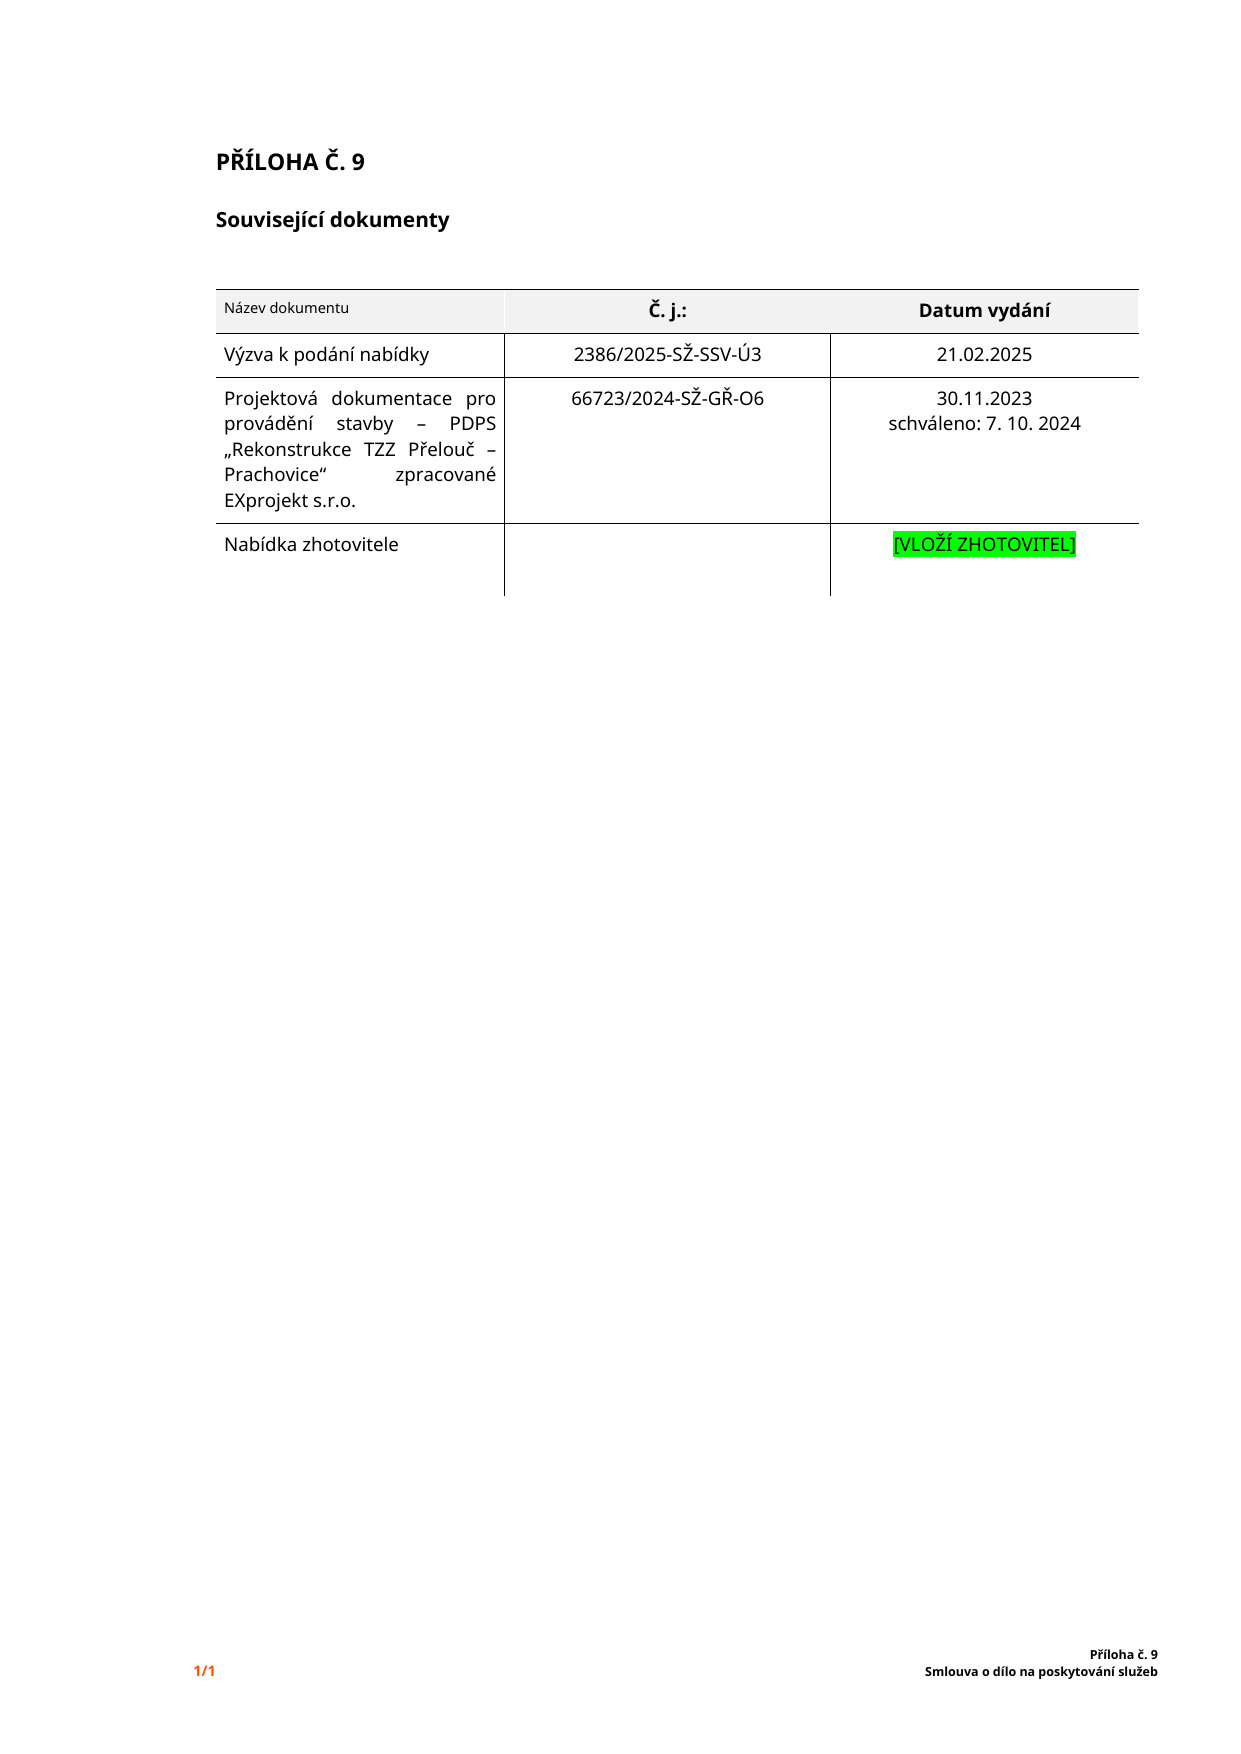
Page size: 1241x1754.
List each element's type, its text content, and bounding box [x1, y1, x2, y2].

text Související dokumenty [216, 205, 1122, 233]
table_cell Projektová dokumentace pro provádění stavby – PDPS „Rekonstrukce TZZ Přelouč – Prachovice“ zpracované EXprojekt s.r.o. [216, 378, 504, 523]
table_cell 21.02.2025 [831, 334, 1138, 377]
text Příloha č. 9 [216, 146, 1122, 177]
table_header Č. j.: [505, 290, 831, 333]
table_cell 66723/2024-SŽ-GŘ-O6 [505, 378, 830, 523]
table_cell [VLOŽÍ ZHOTOVITEL] [831, 524, 1138, 596]
table_cell Nabídka zhotovitele [216, 524, 504, 596]
table_cell Výzva k podání nabídky [216, 334, 504, 377]
table_header Datum vydání [831, 290, 1138, 333]
table_cell [505, 524, 830, 596]
table_cell 30.11.2023 schváleno: 7. 10. 2024 [831, 378, 1138, 523]
table_header Název dokumentu [216, 290, 504, 333]
table_cell 2386/2025-SŽ-SSV-Ú3 [505, 334, 830, 377]
